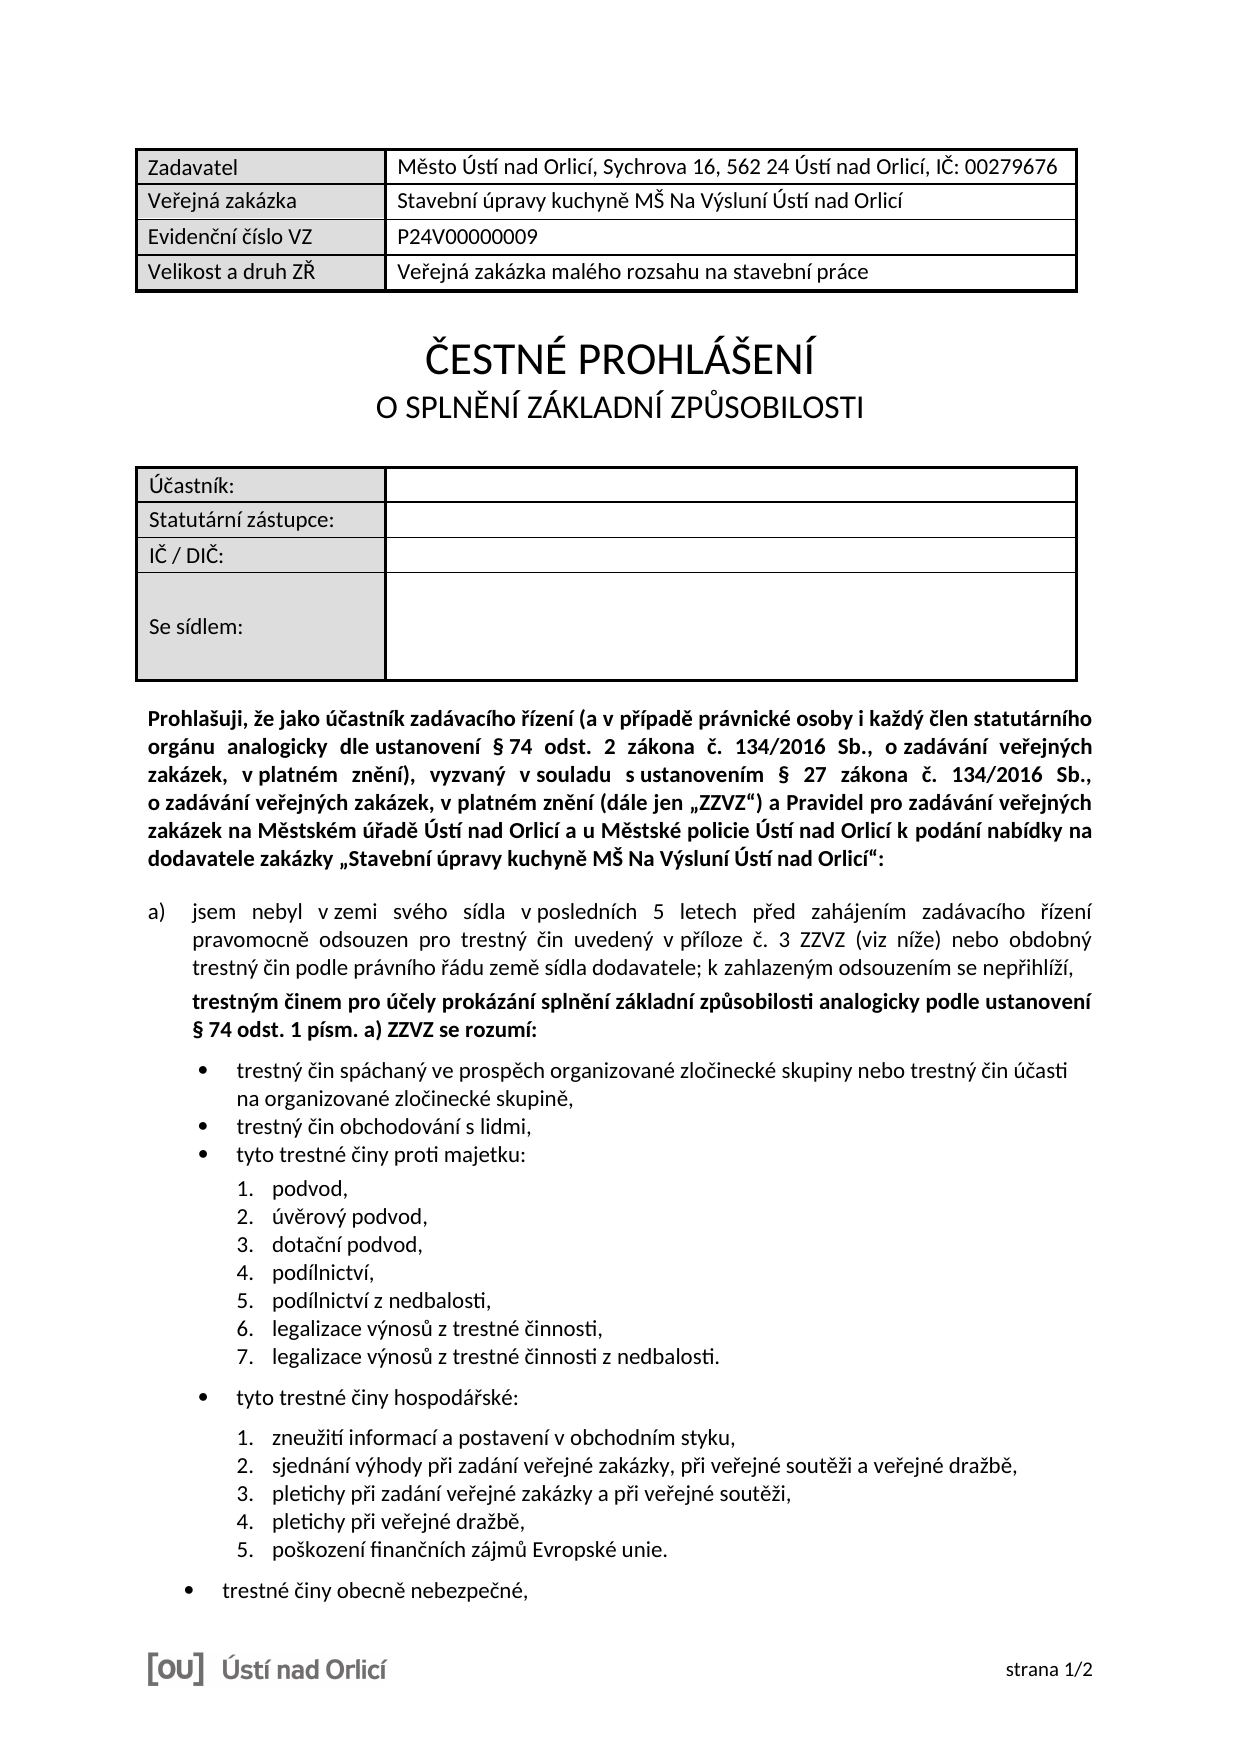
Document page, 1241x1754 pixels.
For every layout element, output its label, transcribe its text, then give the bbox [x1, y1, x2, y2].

picture [147, 1651, 389, 1687]
table_cell Stavební úpravy kuchyně MŠ Na Výsluní Ústí nad Orlicí [387, 185, 1075, 218]
list trestný čin spáchaný ve prospěch organizované zločinecké skupiny nebo trestný čin účasti na organizované zločinecké skupině, [199, 1056, 1092, 1112]
list úvěrový podvod, [236, 1202, 1092, 1230]
list jsem nebyl v zemi svého sídla v posledních 5 letech před zahájením zadávacího řízení pravomocně odsouzen pro trestný čin uvedený v příloze č. 3 ZZVZ (viz níže) nebo obdobný trestný čin podle právního řádu země sídla dodavatele; k zahlazeným odsouzením se nepřihlíží, [148, 897, 1092, 981]
table_cell Statutární zástupce: [138, 503, 384, 537]
table_cell Evidenční číslo VZ [138, 220, 384, 254]
table_cell [387, 573, 1075, 679]
table_cell Veřejná zakázka malého rozsahu na stavební práce [387, 256, 1075, 289]
list dotační podvod, [236, 1230, 1092, 1258]
list trestné činy obecně nebezpečné, [185, 1576, 1092, 1604]
list tyto trestné činy proti majetku: [199, 1140, 1092, 1168]
list legalizace výnosů z trestné činnosti, [236, 1314, 1092, 1342]
list podílnictví, [236, 1258, 1092, 1286]
list poškození finančních zájmů Evropské unie. [236, 1535, 1092, 1563]
table_cell IČ / DIČ: [138, 538, 384, 572]
table_cell P24V00000009 [387, 220, 1075, 254]
list legalizace výnosů z trestné činnosti z nedbalosti. [236, 1342, 1092, 1370]
list tyto trestné činy hospodářské: [199, 1383, 1092, 1411]
table_cell Se sídlem: [138, 573, 384, 679]
text trestným činem pro účely prokázání splnění základní způsobilosti analogicky podle ustanovení § 74 odst. 1 písm. a) ZZVZ se rozumí: [192, 987, 1092, 1043]
text Čestné prohlášení [148, 330, 1092, 386]
table_cell Velikost a druh ZŘ [138, 256, 384, 289]
list zneužití informací a postavení v obchodním styku, [236, 1423, 1092, 1451]
list trestný čin obchodování s lidmi, [199, 1112, 1092, 1140]
list podílnictví z nedbalosti, [236, 1286, 1092, 1314]
table_cell [387, 538, 1075, 572]
table_header Město Ústí nad Orlicí, Sychrova 16, 562 24 Ústí nad Orlicí, IČ: 00279676 [387, 151, 1075, 183]
list sjednání výhody při zadání veřejné zakázky, při veřejné soutěži a veřejné dražbě, [236, 1451, 1092, 1479]
table_cell [387, 503, 1075, 537]
list podvod, [236, 1174, 1092, 1202]
text Prohlašuji, že jako účastník zadávacího řízení (a v případě právnické osoby i každý člen statutárního orgánu analogicky dle ustanovení § 74 odst. 2 zákona č. 134/2016 Sb., o zadávání veřejných zakázek, v platném znění), vyzvaný v souladu s ustanovením § 27 zákona č. 134/2016 Sb., o zadávání veřejných zakázek, v platném znění (dále jen „ZZVZ“) a Pravidel pro zadávání veřejných zakázek na Městském úřadě Ústí nad Orlicí a u Městské policie Ústí nad Orlicí k podání nabídky na dodavatele zakázky „Stavební úpravy kuchyně MŠ Na Výsluní Ústí nad Orlicí“: [148, 704, 1092, 872]
list pletichy při zadání veřejné zakázky a při veřejné soutěži, [236, 1479, 1092, 1507]
table_header Účastník: [138, 469, 384, 501]
list pletichy při veřejné dražbě, [236, 1507, 1092, 1535]
table_cell Veřejná zakázka [138, 185, 384, 218]
table_header [387, 469, 1075, 501]
table_header Zadavatel [138, 151, 384, 183]
text o splnění základní způsobilosti [148, 386, 1092, 427]
